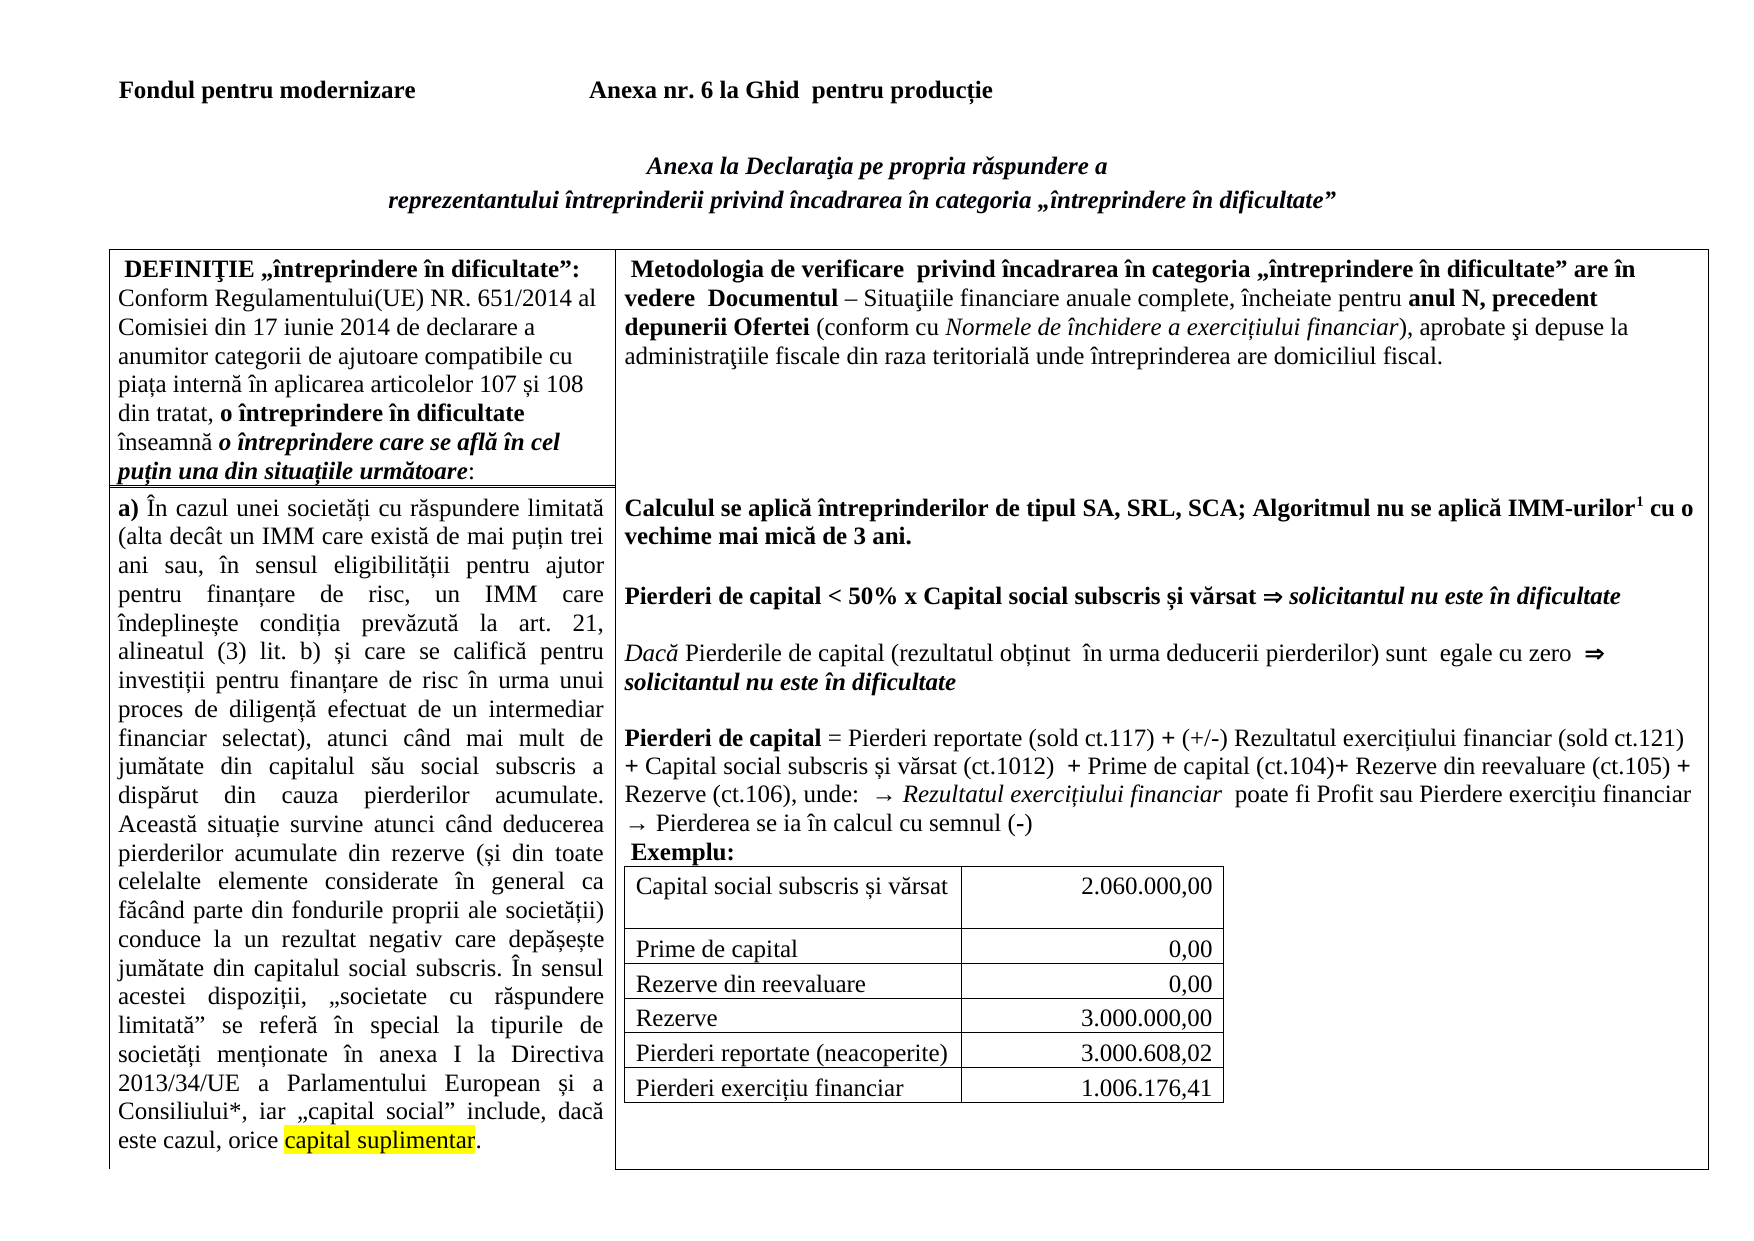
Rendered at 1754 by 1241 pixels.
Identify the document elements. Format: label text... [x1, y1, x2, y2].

text Anexa la Declaraţia pe propria rǎspundere a [118, 151, 1636, 180]
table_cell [616, 486, 1708, 1169]
table_header Metodologia de verificare privind încadrarea în categoria „întreprindere în dificultate” are în vedere Documentul – Situaţiile financiare anuale complete, încheiate pentru anul N, precedent depunerii Ofertei (conform cu Normele de închidere a exercițiului financiar), aprobate şi depuse la administraţiile fiscale din raza teritorială unde întreprinderea are domiciliul fiscal. [616, 250, 1708, 484]
table_header DEFINIŢIE „întreprindere în dificultate”: Conform Regulamentului(UE) NR. 651/2014 al Comisiei din 17 iunie 2014 de declarare a anumitor categorii de ajutoare compatibile cu piața internă în aplicarea articolelor 107 și 108 din tratat, o întreprindere în dificultate înseamnă o întreprindere care se află în cel puțin una din situațiile următoare: [110, 250, 615, 484]
text reprezentantului întreprinderii privind încadrarea în categoria „întreprindere în dificultate” [388, 185, 1636, 214]
